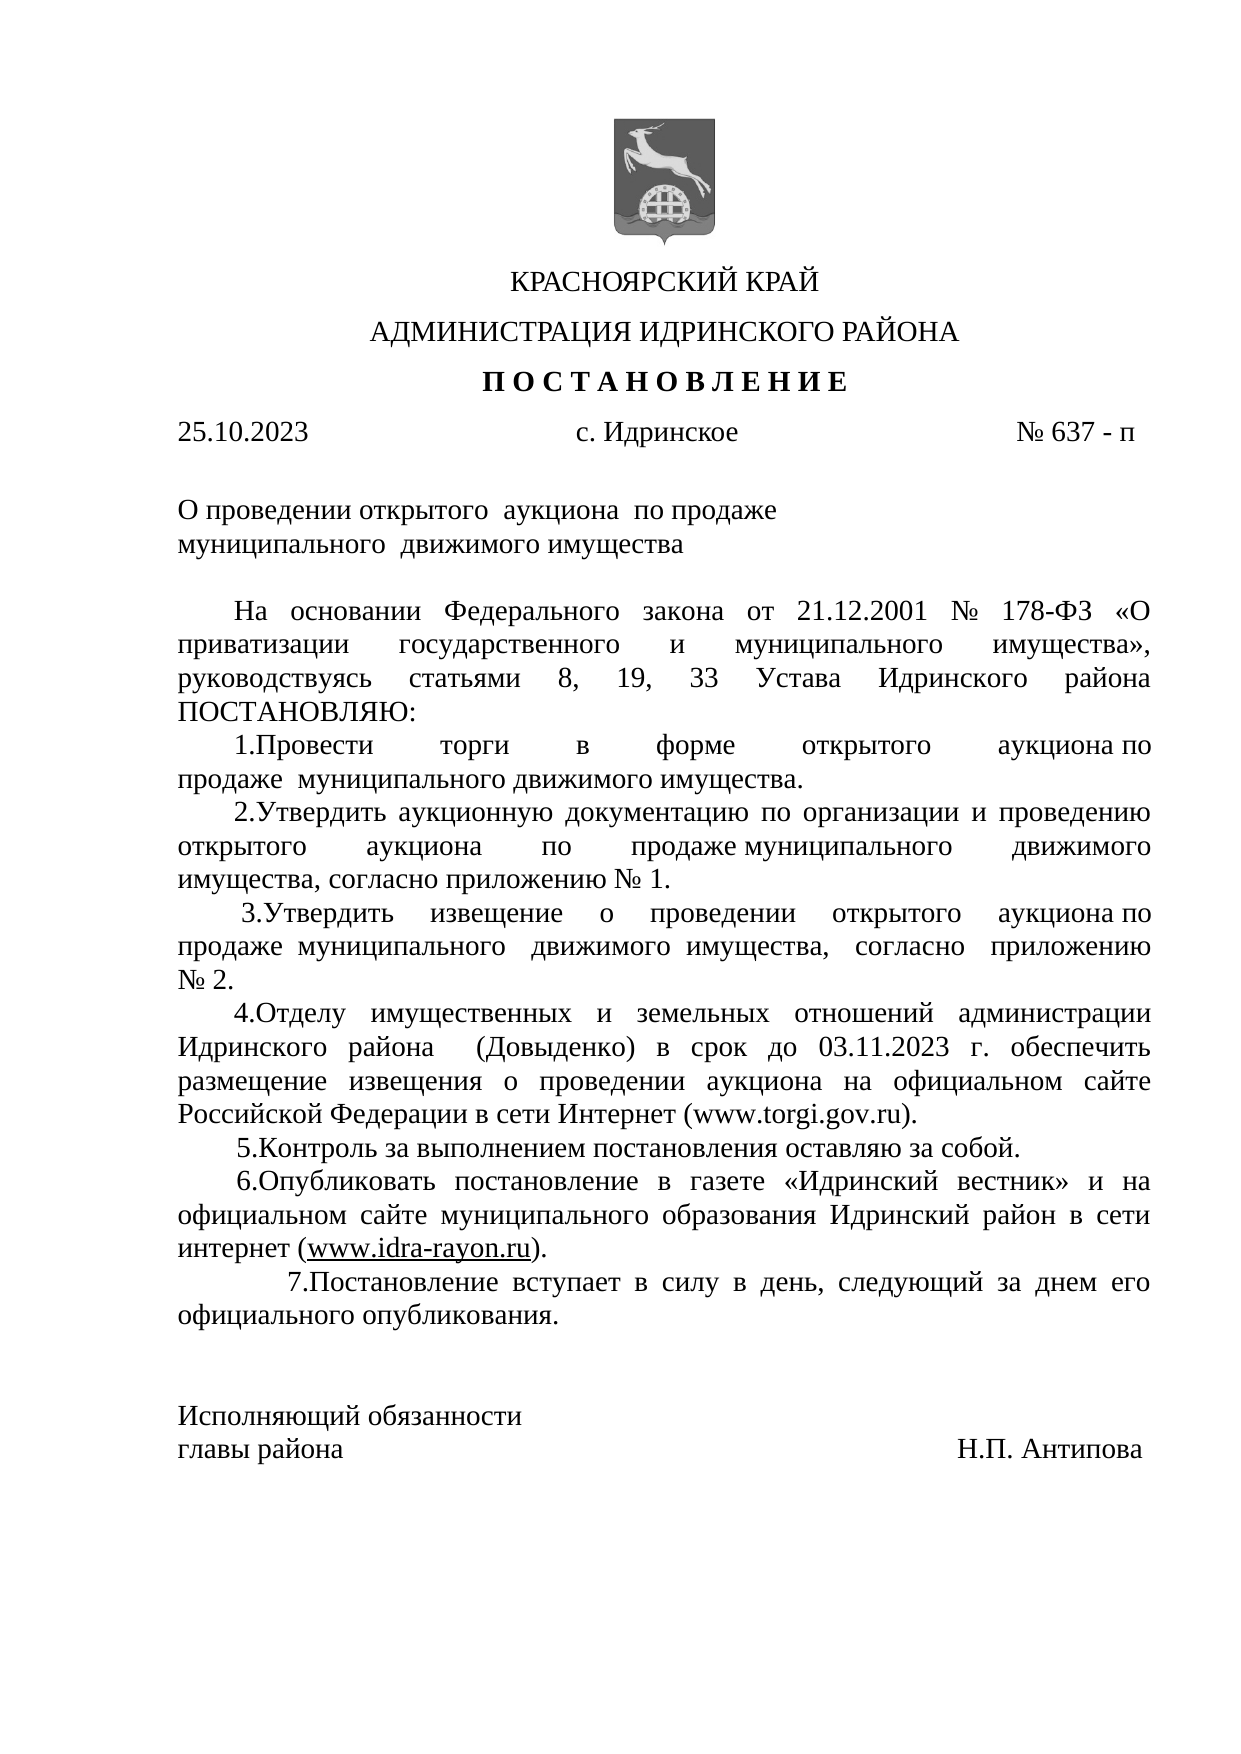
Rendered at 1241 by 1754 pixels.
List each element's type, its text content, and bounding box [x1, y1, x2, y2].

table_header КРАСНОЯРСКИЙ КРАЙ [177, 118, 1152, 314]
table_cell П О С Т А Н О В Л Е Н И Е [177, 364, 1152, 414]
text О проведении открытого аукциона по продаже [177, 492, 1152, 526]
text 2.Утвердить аукционную документацию по организации и проведению открытого аукциона по продаже муниципального движимого имущества, согласно приложению № 1. [177, 794, 1152, 895]
text 6.Опубликовать постановление в газете «Идринский вестник» и на официальном сайте муниципального образования Идринский район в сети интернет (www.idra-rayon.ru). [177, 1163, 1152, 1264]
text 3.Утвердить извещение о проведении открытого аукциона по продаже муниципального движимого имущества, согласно приложению № 2. [177, 895, 1152, 996]
text 4.Отделу имущественных и земельных отношений администрации Идринского района (Довыденко) в срок до 03.11.2023 г. обеспечить размещение извещения о проведении аукциона на официальном сайте Российской Федерации в сети Интернет (www.torgi.gov.ru). [177, 996, 1152, 1130]
text 7.Постановление вступает в силу в день, следующий за днем его официального опубликования. [177, 1264, 1152, 1331]
text 1.Провести торги в форме открытого аукциона по продаже муниципального движимого имущества. [177, 727, 1152, 794]
text 5.Контроль за выполнением постановления оставляю за собой. [177, 1130, 1152, 1163]
text муниципального движимого имущества [177, 526, 1152, 559]
table_cell АДМИНИСТРАЦИЯ ИДРИНСКОГО РАЙОНА [177, 314, 1152, 364]
text Исполняющий обязанности [177, 1398, 1152, 1432]
text главы района Н.П. Антипова [177, 1432, 1152, 1465]
table_cell № 637 - п [890, 414, 1152, 464]
text На основании Федерального закона от 21.12.2001 № 178-ФЗ «О приватизации государственного и муниципального имущества», руководствуясь статьями 8, 19, 33 Устава Идринского района ПОСТАНОВЛЯЮ: [177, 593, 1152, 727]
table_cell с. Идринское [528, 414, 890, 464]
table_cell 25.10.2023 [177, 414, 528, 464]
